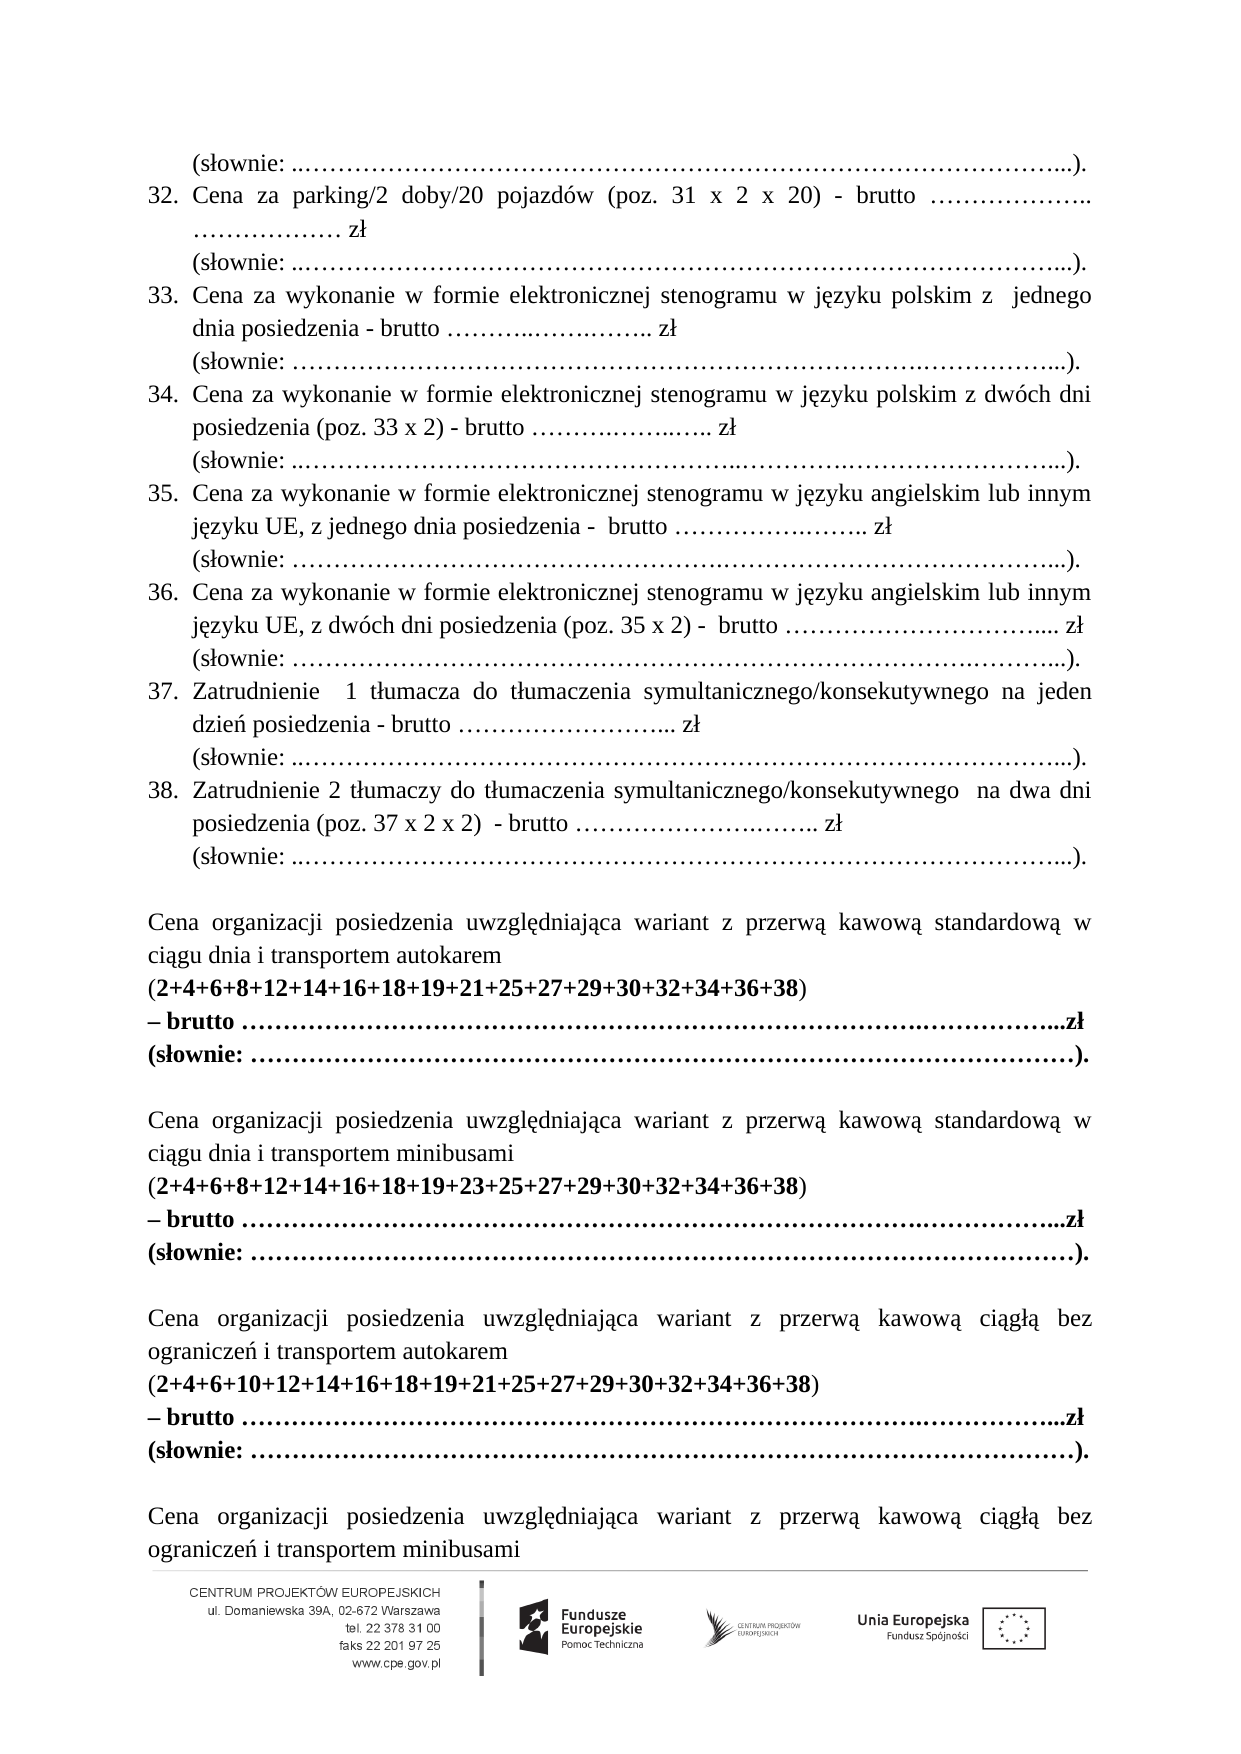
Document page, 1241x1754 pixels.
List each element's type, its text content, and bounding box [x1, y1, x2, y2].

list Zatrudnienie 1 tłumacza do tłumaczenia symultanicznego/konsekutywnego na jeden dzień posiedzenia - brutto ……………………... zł [148, 676, 1093, 738]
text Cena organizacji posiedzenia uwzględniająca wariant z przerwą kawową ciągłą bez ograniczeń i transportem autokarem [148, 1303, 1093, 1365]
text – brutto ……………………………………………………………………….……………...zł [148, 1204, 1093, 1233]
picture [147, 1565, 1093, 1681]
text (2+4+6+8+12+14+16+18+19+23+25+27+29+30+32+34+36+38) [148, 1171, 1093, 1200]
text (słownie: ………………………………………………………………………………………). [148, 1237, 1093, 1266]
text (2+4+6+10+12+14+16+18+19+21+25+27+29+30+32+34+36+38) [148, 1369, 1093, 1398]
text (słownie: ..………………………………………………………………………………...). [148, 742, 1093, 771]
text Cena organizacji posiedzenia uwzględniająca wariant z przerwą kawową standardową w ciągu dnia i transportem minibusami [148, 1105, 1093, 1167]
text (słownie: ………………………………………………………………………………………). [148, 1435, 1093, 1464]
list Cena za wykonanie w formie elektronicznej stenogramu w języku polskim z dwóch dni posiedzenia (poz. 33 x 2) - brutto ……….……..….. zł [148, 379, 1093, 441]
list Zatrudnienie 2 tłumaczy do tłumaczenia symultanicznego/konsekutywnego na dwa dni posiedzenia (poz. 37 x 2 x 2) - brutto ………………….…….. zł [148, 775, 1093, 837]
text (słownie: ………………………………………………………………….……………...). [148, 346, 1093, 374]
text Cena organizacji posiedzenia uwzględniająca wariant z przerwą kawową ciągłą bez ograniczeń i transportem minibusami [148, 1501, 1093, 1563]
text (2+4+6+8+12+14+16+18+19+21+25+27+29+30+32+34+36+38) [148, 973, 1093, 1002]
text (słownie: ..………………………………………………………………………………...). [148, 148, 1093, 176]
text (słownie: ……………………………………………………………………….………...). [148, 643, 1093, 672]
text Cena organizacji posiedzenia uwzględniająca wariant z przerwą kawową standardową w ciągu dnia i transportem autokarem [148, 907, 1093, 969]
text (słownie: ..………………………………………………………………………………...). [148, 841, 1093, 870]
text (słownie: ………………………………………………………………………………………). [148, 1039, 1093, 1068]
list Cena za wykonanie w formie elektronicznej stenogramu w języku polskim z jednego dnia posiedzenia - brutto ………..…….…….. zł [148, 280, 1093, 341]
text (słownie: …………………………………………….…………………………………...). [148, 544, 1093, 573]
text – brutto ……………………………………………………………………….……………...zł [148, 1402, 1093, 1431]
list Cena za wykonanie w formie elektronicznej stenogramu w języku angielskim lub innym języku UE, z jednego dnia posiedzenia - brutto …………….…….. zł [148, 478, 1093, 539]
list Cena za wykonanie w formie elektronicznej stenogramu w języku angielskim lub innym języku UE, z dwóch dni posiedzenia (poz. 35 x 2) - brutto ………………………….... zł [148, 577, 1093, 639]
text (słownie: ..……………………………………………..………….……………………...). [192, 445, 1093, 473]
text – brutto ……………………………………………………………………….……………...zł [148, 1006, 1093, 1035]
text (słownie: ..………………………………………………………………………………...). [148, 247, 1093, 275]
list Cena za parking/2 doby/20 pojazdów (poz. 31 x 2 x 20) - brutto ………………..……………… zł [148, 181, 1093, 242]
